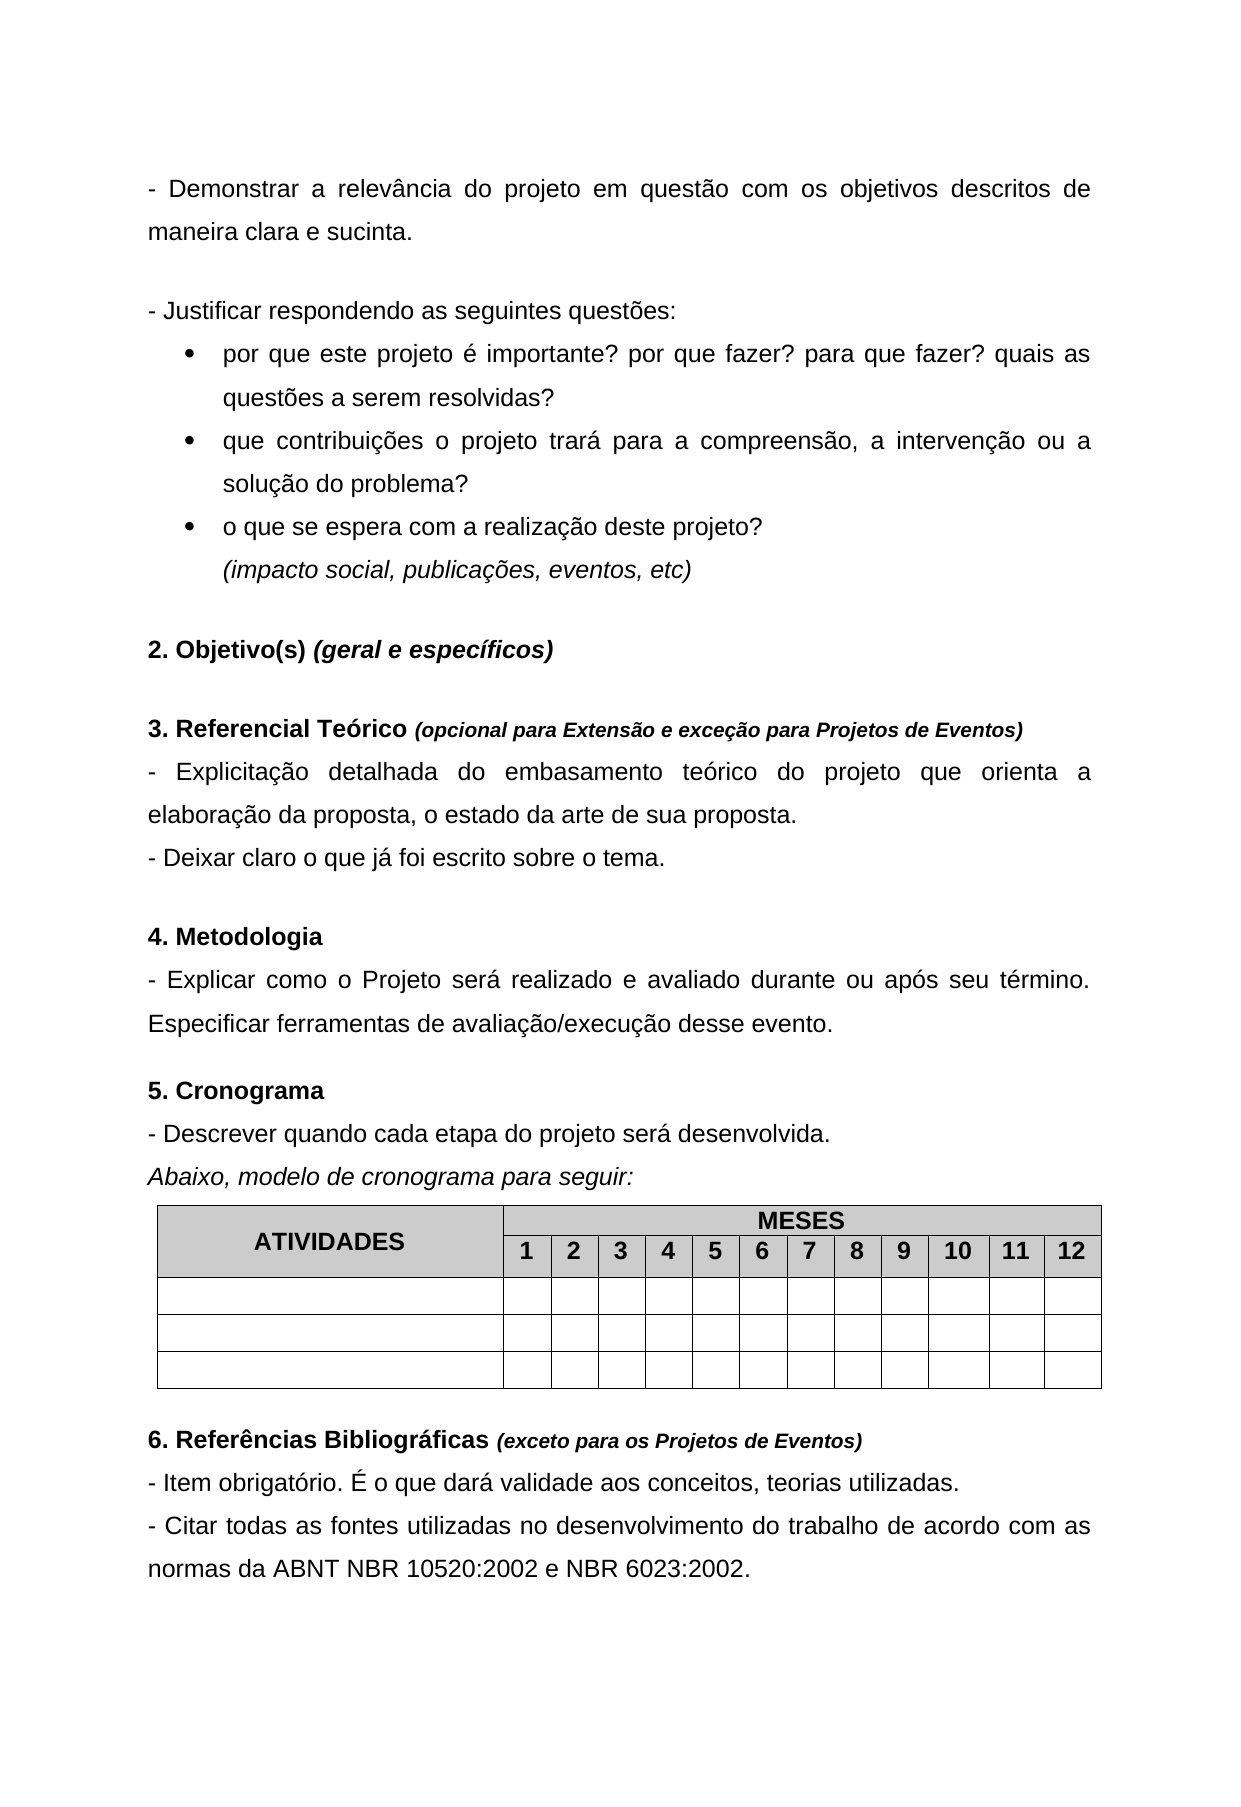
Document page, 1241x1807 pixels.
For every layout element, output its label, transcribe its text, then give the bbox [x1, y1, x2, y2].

text - Item obrigatório. É o que dará validade aos conceitos, teorias utilizadas. [148, 1468, 1092, 1497]
list que contribuições o projeto trará para a compreensão, a intervenção ou a solução do problema? [185, 426, 1092, 498]
text - Justificar respondendo as seguintes questões: [148, 296, 1092, 325]
table_header MESES [504, 1206, 1101, 1235]
table_cell [929, 1278, 989, 1314]
table_cell [929, 1315, 989, 1351]
table_cell [158, 1352, 503, 1388]
table_cell [740, 1315, 787, 1351]
table_cell [835, 1352, 881, 1388]
table_cell [882, 1278, 928, 1314]
table_cell 7 [788, 1236, 834, 1277]
table_cell 5 [693, 1236, 739, 1277]
table_cell [552, 1352, 598, 1388]
table_cell [158, 1278, 503, 1314]
table_cell [788, 1278, 834, 1314]
table_cell [1045, 1352, 1101, 1388]
table_cell [882, 1352, 928, 1388]
table_cell [158, 1315, 503, 1351]
table_cell 4 [646, 1236, 692, 1277]
table_cell 10 [929, 1236, 989, 1277]
table_cell [599, 1315, 645, 1351]
table_cell [693, 1315, 739, 1351]
list o que se espera com a realização deste projeto? [185, 512, 1092, 541]
table_cell 11 [990, 1236, 1044, 1277]
table_cell [990, 1278, 1044, 1314]
table_cell [1045, 1315, 1101, 1351]
text - Citar todas as fontes utilizadas no desenvolvimento do trabalho de acordo com as normas da ABNT NBR 10520:2002 e NBR 6023:2002. [148, 1511, 1092, 1583]
text - Descrever quando cada etapa do projeto será desenvolvida. [148, 1119, 1092, 1148]
text (impacto social, publicações, eventos, etc) [223, 555, 1092, 584]
table_cell [552, 1315, 598, 1351]
table_cell 2 [552, 1236, 598, 1277]
table_cell [504, 1352, 551, 1388]
table_cell 8 [835, 1236, 881, 1277]
text - Demonstrar a relevância do projeto em questão com os objetivos descritos de maneira clara e sucinta. [148, 174, 1092, 246]
table_cell 6 [740, 1236, 787, 1277]
table_cell [835, 1278, 881, 1314]
table_cell 1 [504, 1236, 551, 1277]
table_cell [882, 1315, 928, 1351]
table_cell [788, 1352, 834, 1388]
table_cell [646, 1278, 692, 1314]
table_cell [646, 1315, 692, 1351]
table_cell [740, 1352, 787, 1388]
table_cell [504, 1315, 551, 1351]
table_cell [1045, 1278, 1101, 1314]
table_cell [788, 1315, 834, 1351]
table_cell 3 [599, 1236, 645, 1277]
text - Deixar claro o que já foi escrito sobre o tema. [148, 843, 1092, 872]
table_cell [552, 1278, 598, 1314]
table_cell [693, 1352, 739, 1388]
text - Explicitação detalhada do embasamento teórico do projeto que orienta a elaboração da proposta, o estado da arte de sua proposta. [148, 757, 1092, 829]
table_cell [835, 1315, 881, 1351]
text 6. Referências Bibliográficas (exceto para os Projetos de Eventos) [148, 1425, 1092, 1454]
list por que este projeto é importante? por que fazer? para que fazer? quais as questões a serem resolvidas? [185, 339, 1092, 411]
table_header ATIVIDADES [158, 1206, 503, 1277]
table_cell 9 [882, 1236, 928, 1277]
table_cell [929, 1352, 989, 1388]
text - Explicar como o Projeto será realizado e avaliado durante ou após seu término. Especificar ferramentas de avaliação/execução desse evento. [148, 965, 1092, 1037]
text 5. Cronograma [148, 1076, 1092, 1104]
table_cell [504, 1278, 551, 1314]
text Abaixo, modelo de cronograma para seguir: [148, 1162, 1092, 1191]
text 3. Referencial Teórico (opcional para Extensão e exceção para Projetos de Eventos) [148, 714, 1092, 742]
table_cell [990, 1352, 1044, 1388]
table_cell [599, 1352, 645, 1388]
table_cell [990, 1315, 1044, 1351]
text 2. Objetivo(s) (geral e específicos) [148, 634, 1092, 663]
table_cell 12 [1045, 1236, 1101, 1277]
table_cell [646, 1352, 692, 1388]
table_cell [693, 1278, 739, 1314]
table_cell [599, 1278, 645, 1314]
table_cell [740, 1278, 787, 1314]
text 4. Metodologia [148, 922, 1092, 951]
